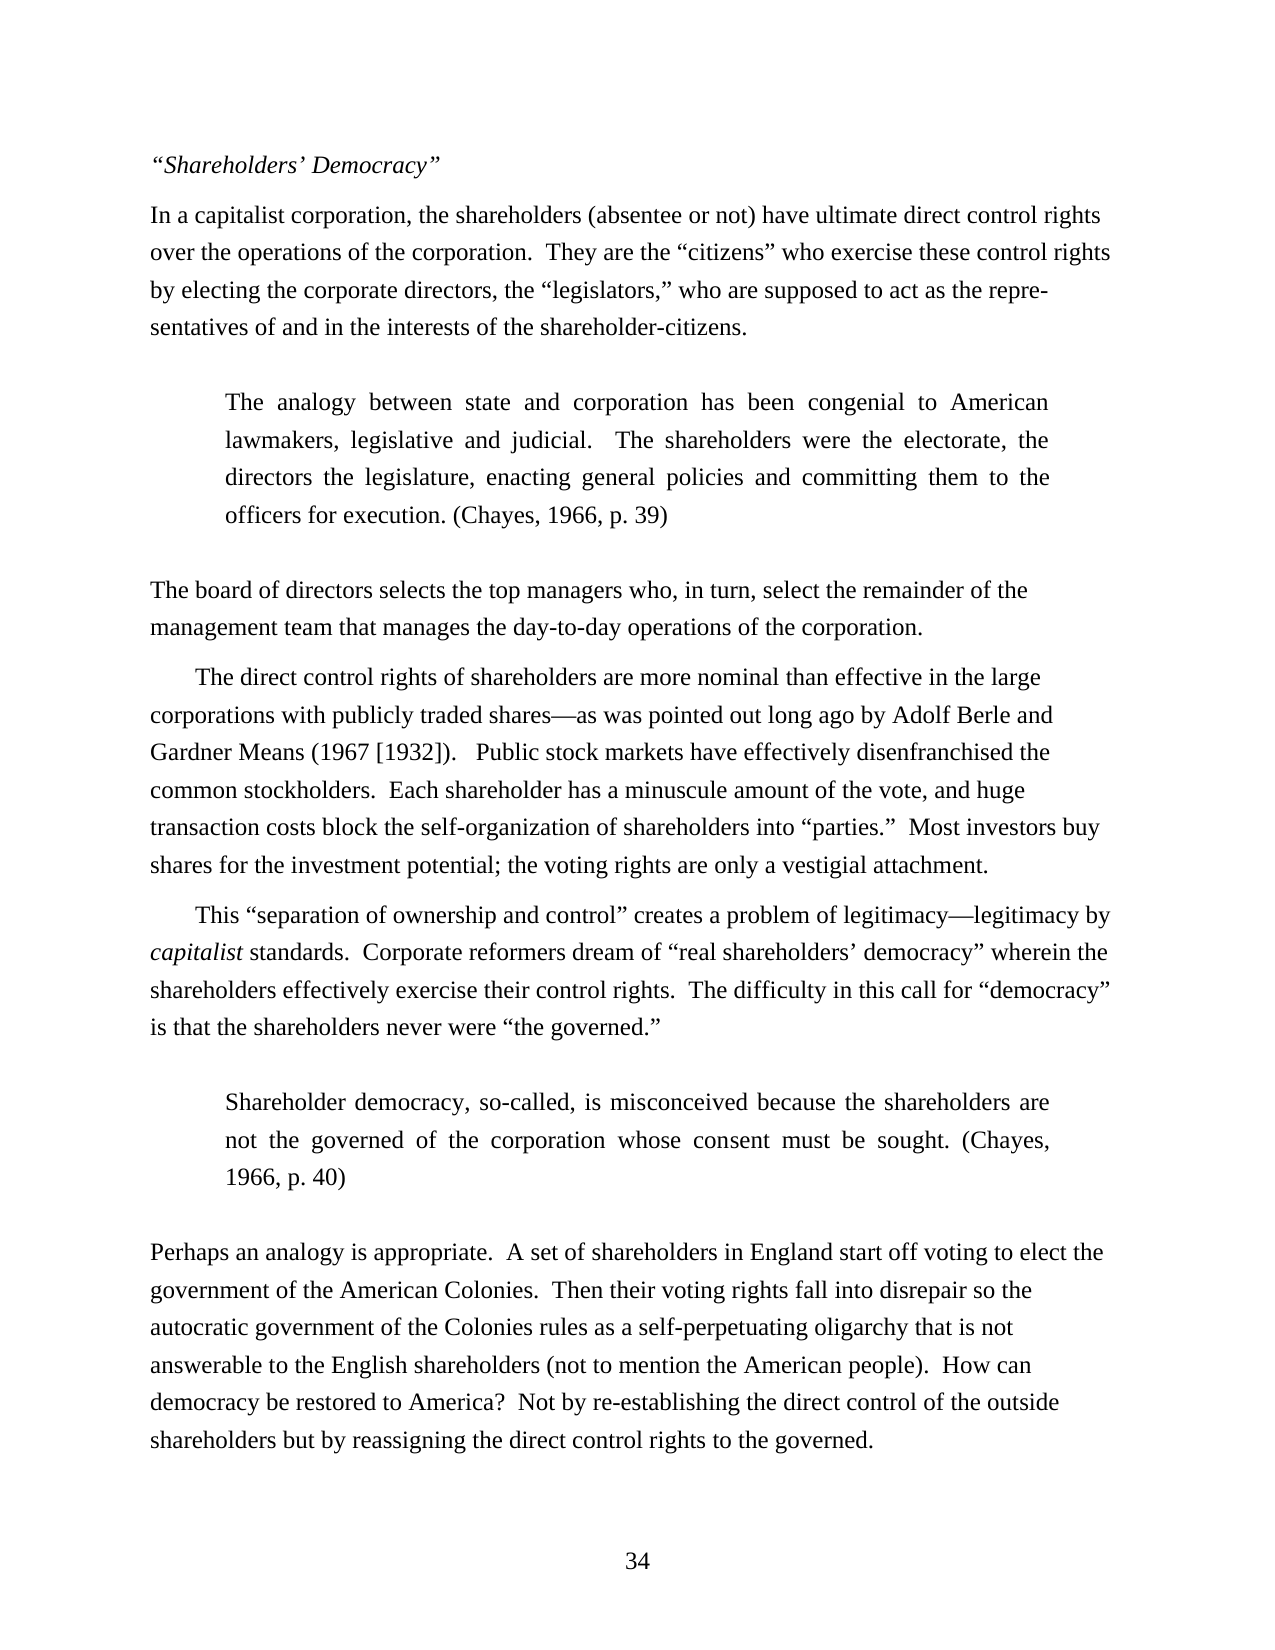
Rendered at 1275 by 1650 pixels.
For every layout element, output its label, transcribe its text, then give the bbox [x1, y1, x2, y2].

text The board of directors selects the top managers who, in turn, select the remainder of the management team that manages the day-to-day operations of the corporation. [150, 566, 1125, 641]
text This “separation of ownership and control” creates a problem of legitimacy—legitimacy by capitalist standards. Corporate reformers dream of “real shareholders’ democracy” wherein the shareholders effectively exercise their control rights. The difficulty in this call for “democracy” is that the shareholders never were “the governed.” [150, 891, 1125, 1041]
text The analogy between state and corporation has been congenial to American lawmakers, legislative and judicial. The shareholders were the electorate, the directors the legislature, enacting general policies and committing them to the officers for execution. (Chayes, 1966, p. 39) [225, 379, 1050, 529]
text The direct control rights of shareholders are more nominal than effective in the large corporations with publicly traded shares—as was pointed out long ago by Adolf Berle and Gardner Means (1967 [1932]). Public stock markets have effectively disenfranchised the common stockholders. Each shareholder has a minuscule amount of the vote, and huge transaction costs block the self-organization of shareholders into “parties.” Most investors buy shares for the investment potential; the voting rights are only a vestigial attachment. [150, 654, 1125, 879]
text Shareholder democracy, so-called, is misconceived because the shareholders are not the governed of the corporation whose consent must be sought. (Chayes, 1966, p. 40) [225, 1079, 1050, 1191]
text In a capitalist corporation, the shareholders (absentee or not) have ultimate direct control rights over the operations of the corporation. They are the “citizens” who exercise these control rights by electing the corporate directors, the “legislators,” who are supposed to act as the representatives of and in the interests of the shareholder-citizens. [150, 191, 1125, 341]
text Perhaps an analogy is appropriate. A set of shareholders in England start off voting to elect the government of the American Colonies. Then their voting rights fall into disrepair so the autocratic government of the Colonies rules as a self-perpetuating oligarchy that is not answerable to the English shareholders (not to mention the American people). How can democracy be restored to America? Not by re-establishing the direct control of the outside shareholders but by reassigning the direct control rights to the governed. [150, 1229, 1125, 1454]
subtitle “Shareholders’ Democracy” [150, 150, 1125, 179]
